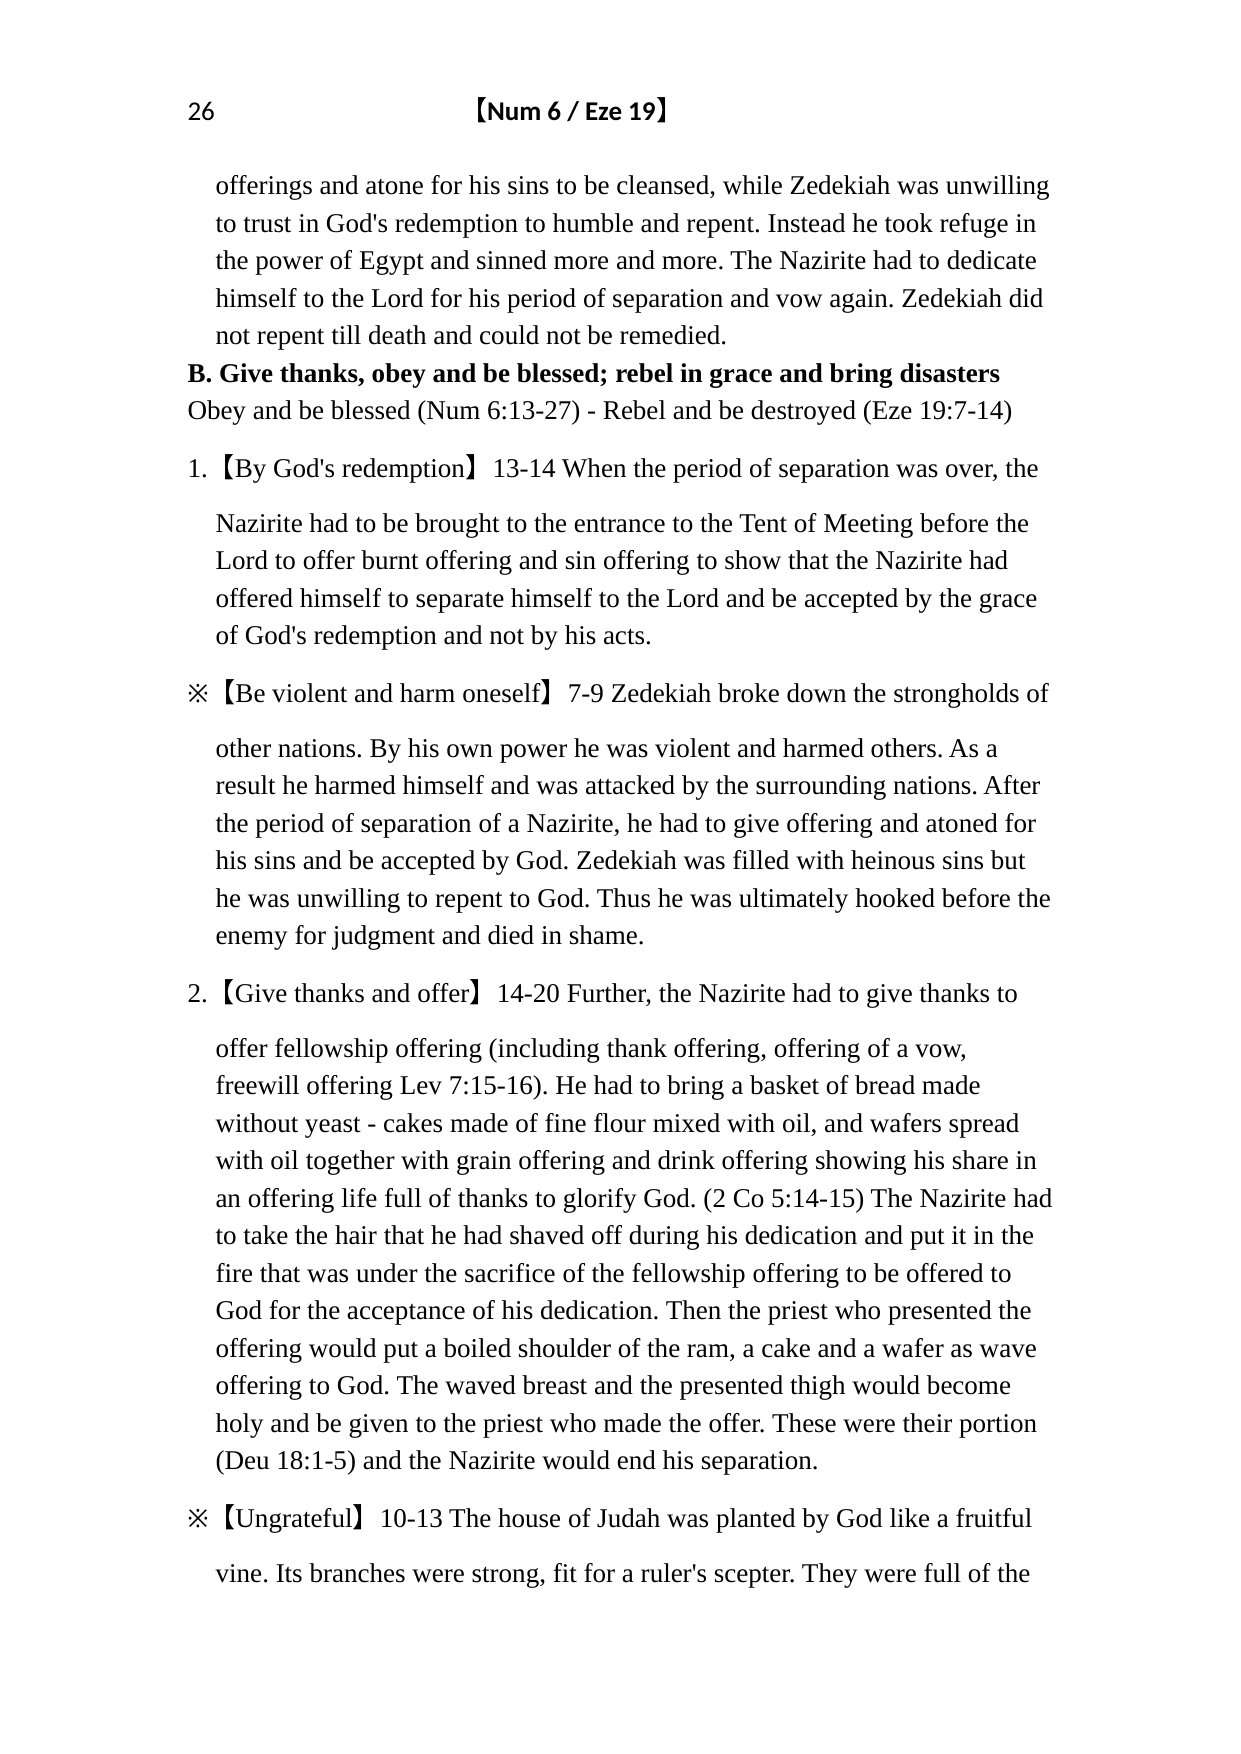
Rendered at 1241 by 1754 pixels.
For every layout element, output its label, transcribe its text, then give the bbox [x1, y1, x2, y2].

text Obey and be blessed (Num 6:13-27) - Rebel and be destroyed (Eze 19:7-14) [187, 391, 1053, 429]
text B. Give thanks, obey and be blessed; rebel in grace and bring disasters [187, 354, 1053, 391]
text ※【Be violent and harm oneself】7-9 Zedekiah broke down the strongholds of other nations. By his own power he was violent and harmed others. As a result he harmed himself and was attacked by the surrounding nations. After the period of separation of a Nazirite, he had to give offering and atoned for his sins and be accepted by God. Zedekiah was filled with heinous sins but he was unwilling to repent to God. Thus he was ultimately hooked before the enemy for judgment and died in shame. [187, 654, 1053, 954]
text 1.【By God's redemption】13-14 When the period of separation was over, the Nazirite had to be brought to the entrance to the Tent of Meeting before the Lord to offer burnt offering and sin offering to show that the Nazirite had offered himself to separate himself to the Lord and be accepted by the grace of God's redemption and not by his acts. [187, 429, 1053, 654]
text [187, 1479, 1053, 1591]
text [187, 166, 1053, 354]
text 2.【Give thanks and offer】14-20 Further, the Nazirite had to give thanks to offer fellowship offering (including thank offering, offering of a vow, freewill offering Lev 7:15-16). He had to bring a basket of bread made without yeast - cakes made of fine flour mixed with oil, and wafers spread with oil together with grain offering and drink offering showing his share in an offering life full of thanks to glorify God. (2 Co 5:14-15) The Nazirite had to take the hair that he had shaved off during his dedication and put it in the fire that was under the sacrifice of the fellowship offering to be offered to God for the acceptance of his dedication. Then the priest who presented the offering would put a boiled shoulder of the ram, a cake and a wafer as wave offering to God. The waved breast and the presented thigh would become holy and be given to the priest who made the offer. These were their portion (Deu 18:1-5) and the Nazirite would end his separation. [187, 954, 1053, 1479]
